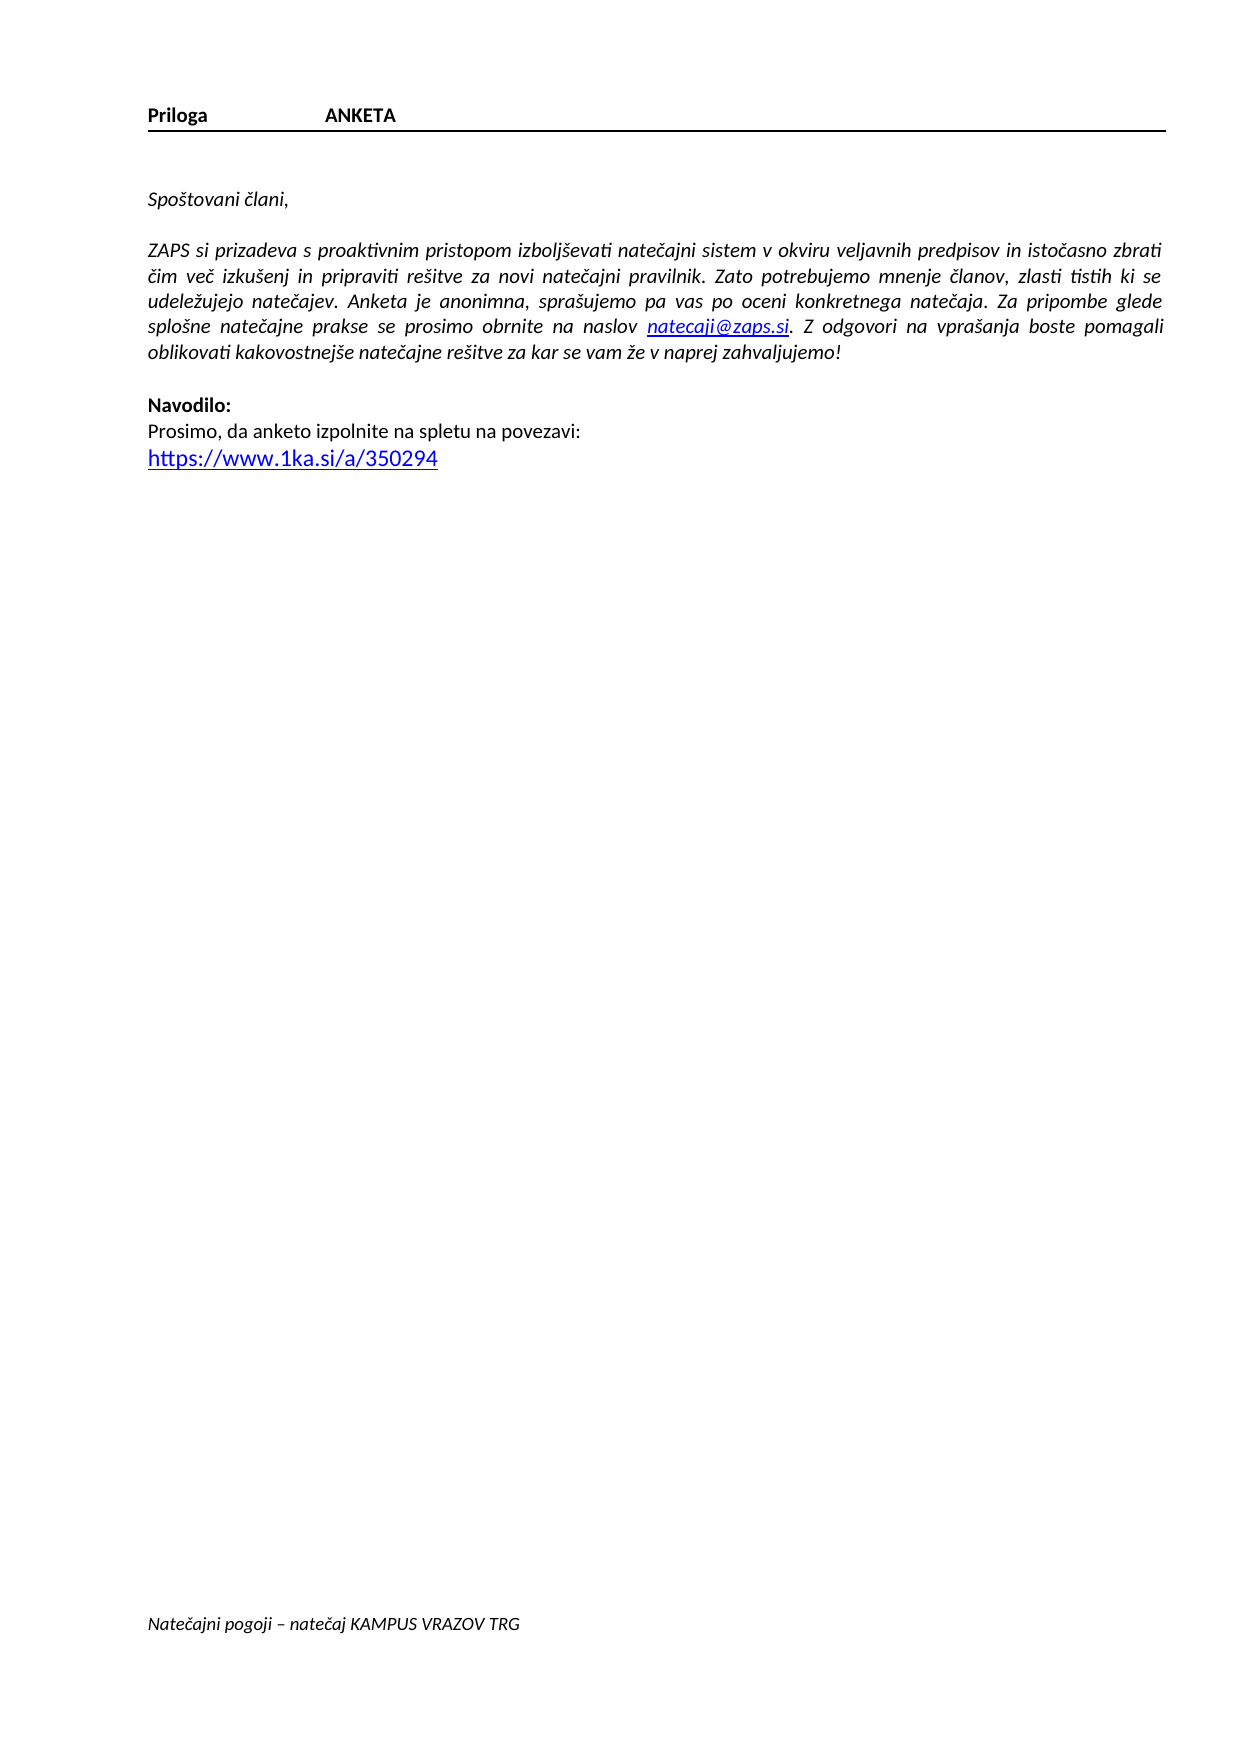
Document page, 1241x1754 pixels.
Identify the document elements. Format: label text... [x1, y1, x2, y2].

text https://www.1ka.si/a/350294 [148, 443, 1166, 473]
text ZAPS si prizadeva s proaktivnim pristopom izboljševati natečajni sistem v okviru veljavnih predpisov in istočasno zbrati čim več izkušenj in pripraviti rešitve za novi natečajni pravilnik. Zato potrebujemo mnenje članov, zlasti tistih ki se udeležujejo natečajev. Anketa je anonimna, sprašujemo pa vas po oceni konkretnega natečaja. Za pripombe glede splošne natečajne prakse se prosimo obrnite na naslov natecaji@zaps.si. Z odgovori na vprašanja boste pomagali oblikovati kakovostnejše natečajne rešitve za kar se vam že v naprej zahvaljujemo! [148, 237, 1166, 364]
text Priloga ANKETA [148, 102, 1166, 130]
text Navodilo: [148, 393, 1166, 418]
text Spoštovani člani, [148, 187, 1166, 212]
text Prosimo, da anketo izpolnite na spletu na povezavi: [148, 418, 1166, 443]
